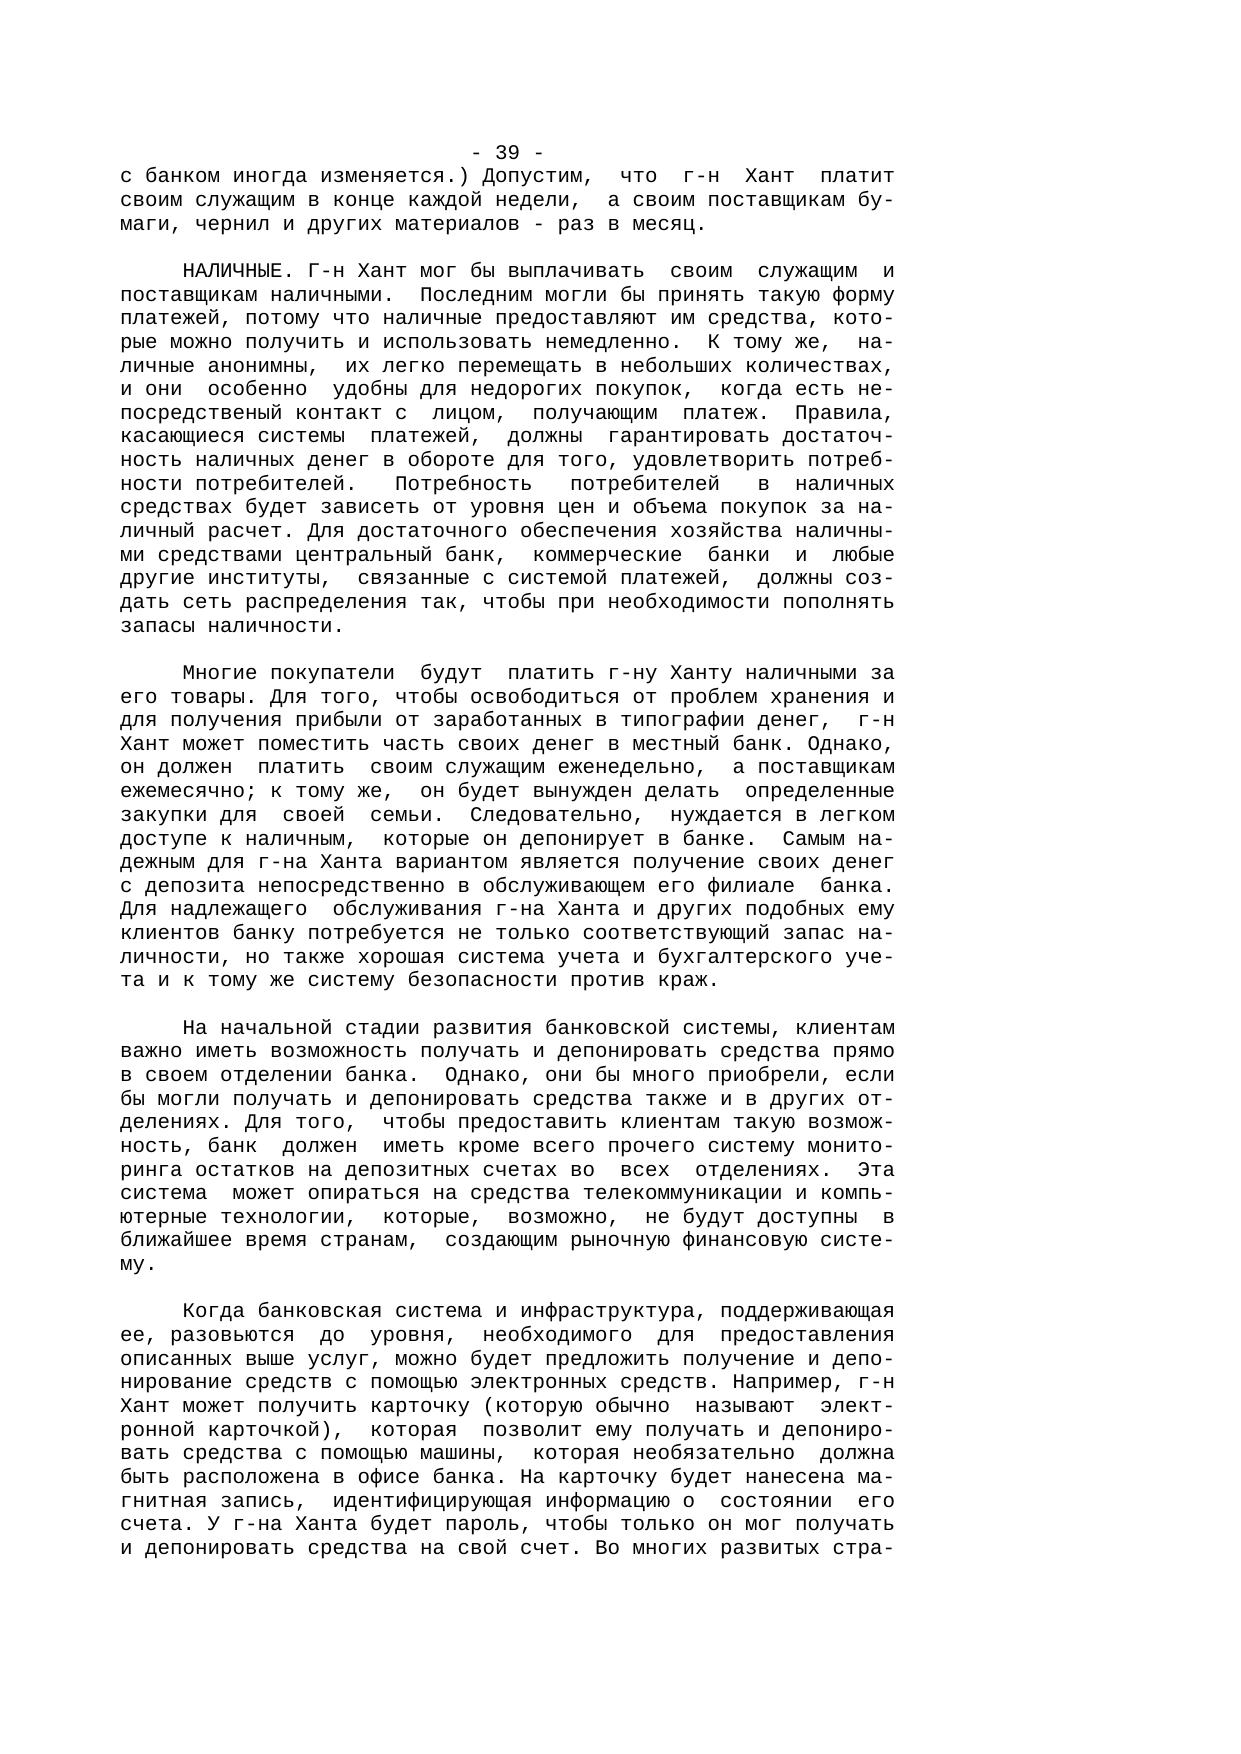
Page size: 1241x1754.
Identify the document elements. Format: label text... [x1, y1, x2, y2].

text ность, банк должен иметь кроме всего прочего систему монито- [120, 1135, 1120, 1158]
text личные анонимны, их легко перемещать в небольших количествах, [120, 354, 1120, 378]
text Когда банковская система и инфраструктура, поддерживающая [120, 1300, 1120, 1324]
text Хант может поместить часть своих денег в местный банк. Однако, [120, 733, 1120, 757]
text гнитная запись, идентифицирующая информацию о состоянии его [120, 1489, 1120, 1513]
text в своем отделении банка. Однако, они бы много приобрели, если [120, 1064, 1120, 1088]
text касающиеся системы платежей, должны гарантировать достаточ- [120, 426, 1120, 449]
text ютерные технологии, которые, возможно, не будут доступны в [120, 1206, 1120, 1229]
text та и к тому же систему безопасности против краж. [120, 969, 1120, 993]
text ежемесячно; к тому же, он будет вынужден делать определенные [120, 780, 1120, 804]
text посредственый контакт с лицом, получающим платеж. Правила, [120, 402, 1120, 426]
text бы могли получать и депонировать средства также и в других от- [120, 1088, 1120, 1111]
text счета. У г-на Ханта будет пароль, чтобы только он мог получать [120, 1513, 1120, 1537]
text дать сеть распределения так, чтобы при необходимости пополнять [120, 591, 1120, 615]
text и депонировать средства на свой счет. Во многих развитых стра- [120, 1537, 1120, 1561]
text ближайшее время странам, создающим рыночную финансовую систе- [120, 1229, 1120, 1253]
text Для надлежащего обслуживания г-на Ханта и других подобных ему [120, 898, 1120, 922]
text личности, но также хорошая система учета и бухгалтерского уче- [120, 946, 1120, 969]
text личный расчет. Для достаточного обеспечения хозяйства наличны- [120, 520, 1120, 544]
text ронной карточкой), которая позволит ему получать и депониро- [120, 1419, 1120, 1442]
text ность наличных денег в обороте для того, удовлетворить потреб- [120, 449, 1120, 473]
text НАЛИЧНЫЕ. Г-н Хант мог бы выплачивать своим служащим и [120, 260, 1120, 284]
text му. [120, 1253, 1120, 1277]
text доступе к наличным, которые он депонирует в банке. Самым на- [120, 827, 1120, 851]
text ее, разовьются до уровня, необходимого для предоставления [120, 1324, 1120, 1348]
text платежей, потому что наличные предоставляют им средства, кото- [120, 307, 1120, 331]
text - 39 - [120, 142, 1120, 165]
text он должен платить своим служащим еженедельно, а поставщикам [120, 757, 1120, 780]
text его товары. Для того, чтобы освободиться от проблем хранения и [120, 686, 1120, 709]
text На начальной стадии развития банковской системы, клиентам [120, 1017, 1120, 1040]
text средствах будет зависеть от уровня цен и объема покупок за на- [120, 496, 1120, 520]
text описанных выше услуг, можно будет предложить получение и депо- [120, 1348, 1120, 1371]
text вать средства с помощью машины, которая необязательно должна [120, 1442, 1120, 1466]
text клиентов банку потребуется не только соответствующий запас на- [120, 922, 1120, 946]
text ми средствами центральный банк, коммерческие банки и любые [120, 544, 1120, 567]
text и они особенно удобны для недорогих покупок, когда есть не- [120, 378, 1120, 402]
text рые можно получить и использовать немедленно. К тому же, на- [120, 331, 1120, 354]
text с депозита непосредственно в обслуживающем его филиале банка. [120, 875, 1120, 898]
text Многие покупатели будут платить г-ну Ханту наличными за [120, 662, 1120, 686]
text ности потребителей. Потребность потребителей в наличных [120, 473, 1120, 496]
text запасы наличности. [120, 615, 1120, 638]
text своим служащим в конце каждой недели, а своим поставщикам бу- [120, 189, 1120, 213]
text система может опираться на средства телекоммуникации и компь- [120, 1182, 1120, 1206]
text маги, чернил и других материалов - раз в месяц. [120, 213, 1120, 236]
text важно иметь возможность получать и депонировать средства прямо [120, 1040, 1120, 1064]
text с банком иногда изменяется.) Допустим, что г-н Хант платит [120, 165, 1120, 189]
text ринга остатков на депозитных счетах во всех отделениях. Эта [120, 1158, 1120, 1182]
text закупки для своей семьи. Следовательно, нуждается в легком [120, 804, 1120, 827]
text быть расположена в офисе банка. На карточку будет нанесена ма- [120, 1466, 1120, 1489]
text другие институты, связанные с системой платежей, должны соз- [120, 567, 1120, 591]
text поставщикам наличными. Последним могли бы принять такую форму [120, 284, 1120, 307]
text делениях. Для того, чтобы предоставить клиентам такую возмож- [120, 1111, 1120, 1135]
text дежным для г-на Ханта вариантом является получение своих денег [120, 851, 1120, 875]
text Хант может получить карточку (которую обычно называют элект- [120, 1395, 1120, 1419]
text для получения прибыли от заработанных в типографии денег, г-н [120, 709, 1120, 733]
text нирование средств с помощью электронных средств. Например, г-н [120, 1371, 1120, 1395]
